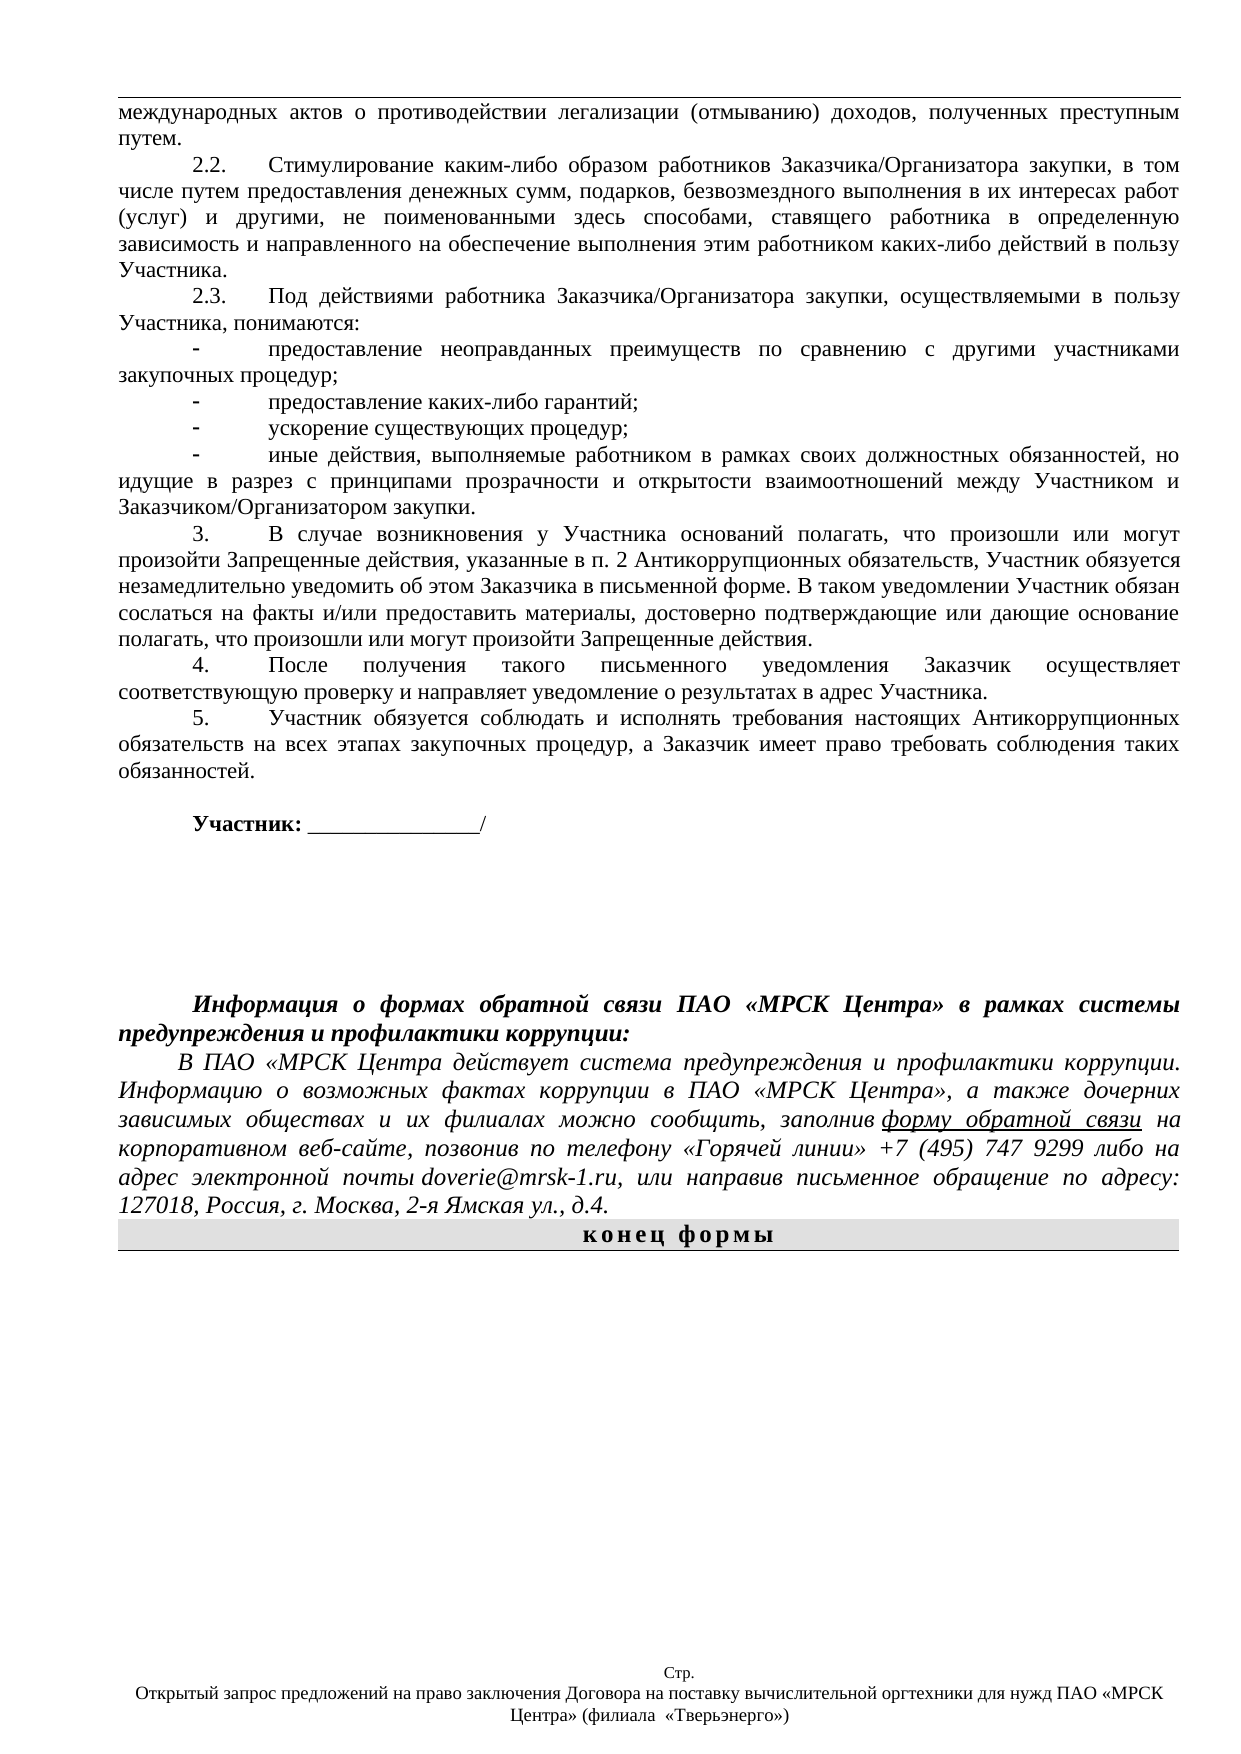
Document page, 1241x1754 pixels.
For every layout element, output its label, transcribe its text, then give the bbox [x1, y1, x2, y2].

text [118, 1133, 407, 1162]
list Под действиями работника Заказчика/Организатора закупки, осуществляемыми в пользу Участника, понимаются: [118, 282, 1181, 335]
list Cтимулирование каким-либо образом работников Заказчика/Организатора закупки, в том числе путем предоставления денежных сумм, подарков, безвозмездного выполнения в их интересах работ (услуг) и другими, не поименованными здесь способами, ставящего работника в определенную зависимость и направленного на обеспечение выполнения этим работником каких-либо действий в пользу Участника. [118, 151, 1181, 282]
text Участник: _______________/ [118, 809, 1181, 836]
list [118, 98, 1181, 151]
list В случае возникновения у Участника оснований полагать, что произошли или могут произойти Запрещенные действия, указанные в п. 2 Антикоррупционных обязательств, Участник обязуется незамедлительно уведомить об этом Заказчика в письменной форме. В таком уведомлении Участник обязан сослаться на факты и/или предоставить материалы, достоверно подтверждающие или дающие основание полагать, что произошли или могут произойти Запрещенные действия. [118, 520, 1181, 651]
text В ПАО «МРСК Центра действует система предупреждения и профилактики коррупции. Информацию о возможных фактах коррупции в ПАО «МРСК Центра», а также дочерних зависимых обществах и их филиалах можно сообщить, заполнив форму обратной связи на корпоративном веб-сайте, позвонив по телефону «Горячей линии» +7 (495) 747 9299 либо на адрес электронной почты doverie@mrsk-1.ru, или направив письменное обращение по адресу: 127018, Россия, г. Москва, 2-я Ямская ул., д.4. [415, 1162, 1181, 1219]
list предоставление неоправданных преимуществ по сравнению с другими участниками закупочных процедур; [118, 335, 1181, 388]
list предоставление каких-либо гарантий; [118, 388, 1181, 414]
list иные действия, выполняемые работником в рамках своих должностных обязанностей, но идущие в разрез с принципами прозрачности и открытости взаимоотношений между Участником и Заказчиком/Организатором закупки. [118, 441, 1181, 520]
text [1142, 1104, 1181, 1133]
list После получения такого письменного уведомления Заказчик осуществляет соответствующую проверку и направляет уведомление о результатах в адрес Участника. [118, 651, 1181, 704]
list Участник обязуется соблюдать и исполнять требования настоящих Антикоррупционных обязательств на всех этапах закупочных процедур, а Заказчик имеет право требовать соблюдения таких обязанностей. [118, 704, 1181, 783]
list ускорение существующих процедур; [118, 414, 1181, 441]
text конец формы [118, 1219, 1179, 1250]
text В ПАО «МРСК Центра действует система предупреждения и профилактики коррупции. Информацию о возможных фактах коррупции в ПАО «МРСК Центра», а также дочерних зависимых обществах и их филиалах можно сообщить, заполнив форму обратной связи на корпоративном веб-сайте, позвонив по телефону «Горячей линии» +7 (495) 747 9299 либо на адрес электронной почты doverie@mrsk-1.ru, или направив письменное обращение по адресу: 127018, Россия, г. Москва, 2-я Ямская ул., д.4. [118, 1047, 1181, 1076]
text Информация о формах обратной связи ПАО «МРСК Центра» в рамках системы предупреждения и профилактики коррупции: [118, 989, 1181, 1047]
